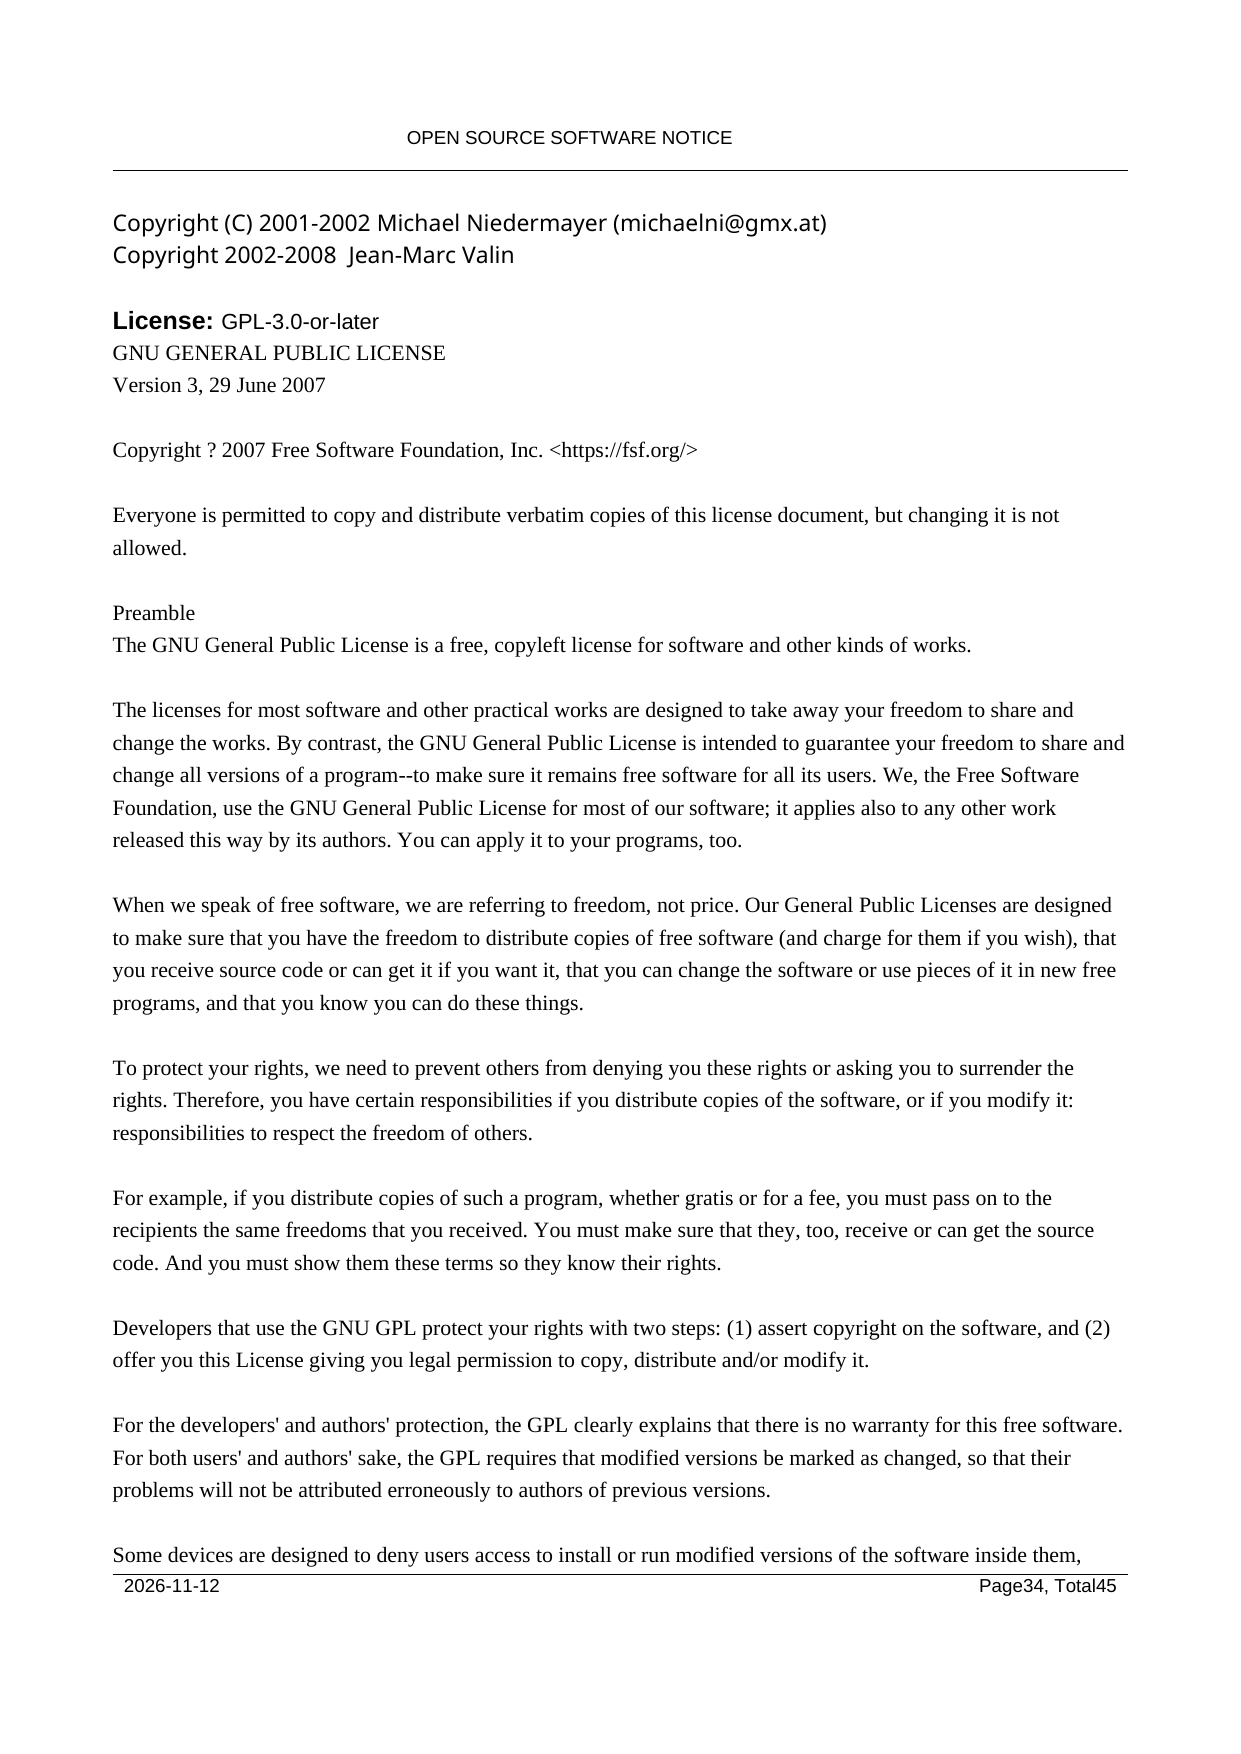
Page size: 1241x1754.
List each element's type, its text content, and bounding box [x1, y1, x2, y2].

text License: GPL-3.0-or-later [112, 304, 1128, 336]
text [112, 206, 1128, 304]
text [112, 336, 1128, 1571]
